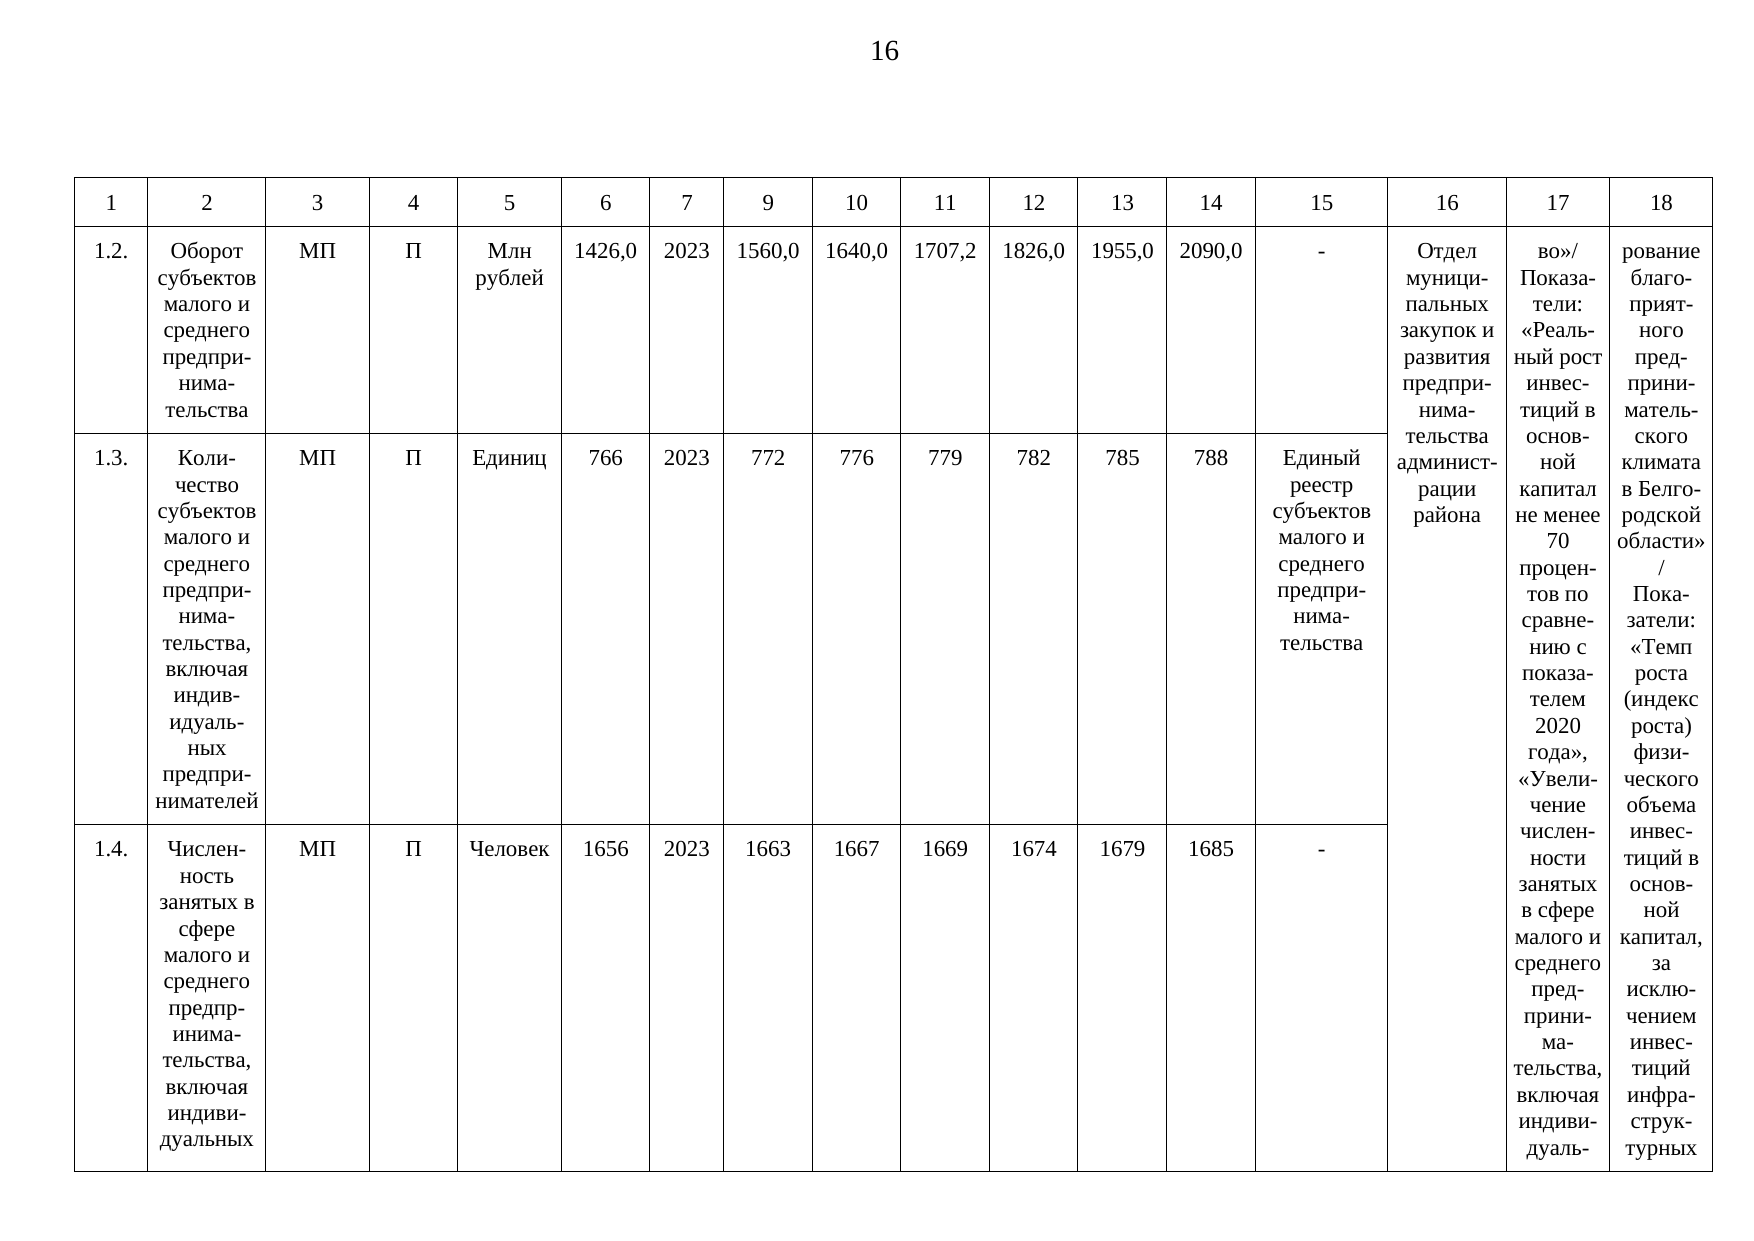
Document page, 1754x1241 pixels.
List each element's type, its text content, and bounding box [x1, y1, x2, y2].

table_cell - [1256, 227, 1387, 433]
table_cell 779 [901, 434, 989, 824]
table_header 10 [813, 178, 900, 226]
table_cell 766 [562, 434, 649, 824]
table_header 11 [901, 178, 989, 226]
table_cell 1663 [724, 825, 812, 1171]
table_cell Единый реестр субъектов малого и среднего предпри-нима-тельства [1256, 434, 1387, 824]
table_cell П [370, 825, 457, 1171]
table_cell Млн рублей [458, 227, 561, 433]
table_cell 1669 [901, 825, 989, 1171]
table_cell Единиц [458, 434, 561, 824]
table_cell 1.2. [75, 227, 147, 433]
table_cell 782 [990, 434, 1077, 824]
table_cell 2023 [650, 825, 723, 1171]
table_cell 1826,0 [990, 227, 1077, 433]
table_header 9 [724, 178, 812, 226]
table_header 7 [650, 178, 723, 226]
table_cell 788 [1167, 434, 1255, 824]
table_header 5 [458, 178, 561, 226]
table_cell 2023 [650, 434, 723, 824]
table_cell 1426,0 [562, 227, 649, 433]
table_cell Оборот субъектов малого и среднего предпри-нима-тельства [148, 227, 265, 433]
table_header 18 [1610, 178, 1712, 226]
table_header 14 [1167, 178, 1255, 226]
table_cell 1640,0 [813, 227, 900, 433]
table_cell - [1256, 825, 1387, 1171]
table_cell 776 [813, 434, 900, 824]
table_cell Отдел муници-пальных закупок и развития предпри-нима-тельства админист-рации района [1388, 227, 1506, 1171]
table_cell МП [266, 434, 369, 824]
table_header 2 [148, 178, 265, 226]
table_cell 1667 [813, 825, 900, 1171]
table_cell Коли-чество субъектов малого и среднего предпри-нима-тельства, включая индив-идуаль-ных предпри-нимателей [148, 434, 265, 824]
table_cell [1507, 227, 1609, 1171]
table_cell 785 [1078, 434, 1166, 824]
table_cell 1679 [1078, 825, 1166, 1171]
table_header 17 [1507, 178, 1609, 226]
table_cell 1685 [1167, 825, 1255, 1171]
table_cell Человек [458, 825, 561, 1171]
table_header 13 [1078, 178, 1166, 226]
table_cell 1.4. [75, 825, 147, 1171]
table_cell 1707,2 [901, 227, 989, 433]
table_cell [1610, 227, 1712, 1171]
table_cell 1656 [562, 825, 649, 1171]
table_cell 1.3. [75, 434, 147, 824]
table_cell 1674 [990, 825, 1077, 1171]
table_cell 772 [724, 434, 812, 824]
table_header 12 [990, 178, 1077, 226]
table_header 16 [1388, 178, 1506, 226]
table_cell П [370, 434, 457, 824]
table_header 6 [562, 178, 649, 226]
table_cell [148, 825, 265, 1171]
table_cell 2023 [650, 227, 723, 433]
table_cell МП [266, 227, 369, 433]
table_cell П [370, 227, 457, 433]
table_header 3 [266, 178, 369, 226]
table_cell 1955,0 [1078, 227, 1166, 433]
table_cell МП [266, 825, 369, 1171]
table_cell 2090,0 [1167, 227, 1255, 433]
table_header 1 [75, 178, 147, 226]
table_cell 1560,0 [724, 227, 812, 433]
table_header 4 [370, 178, 457, 226]
table_header 15 [1256, 178, 1387, 226]
